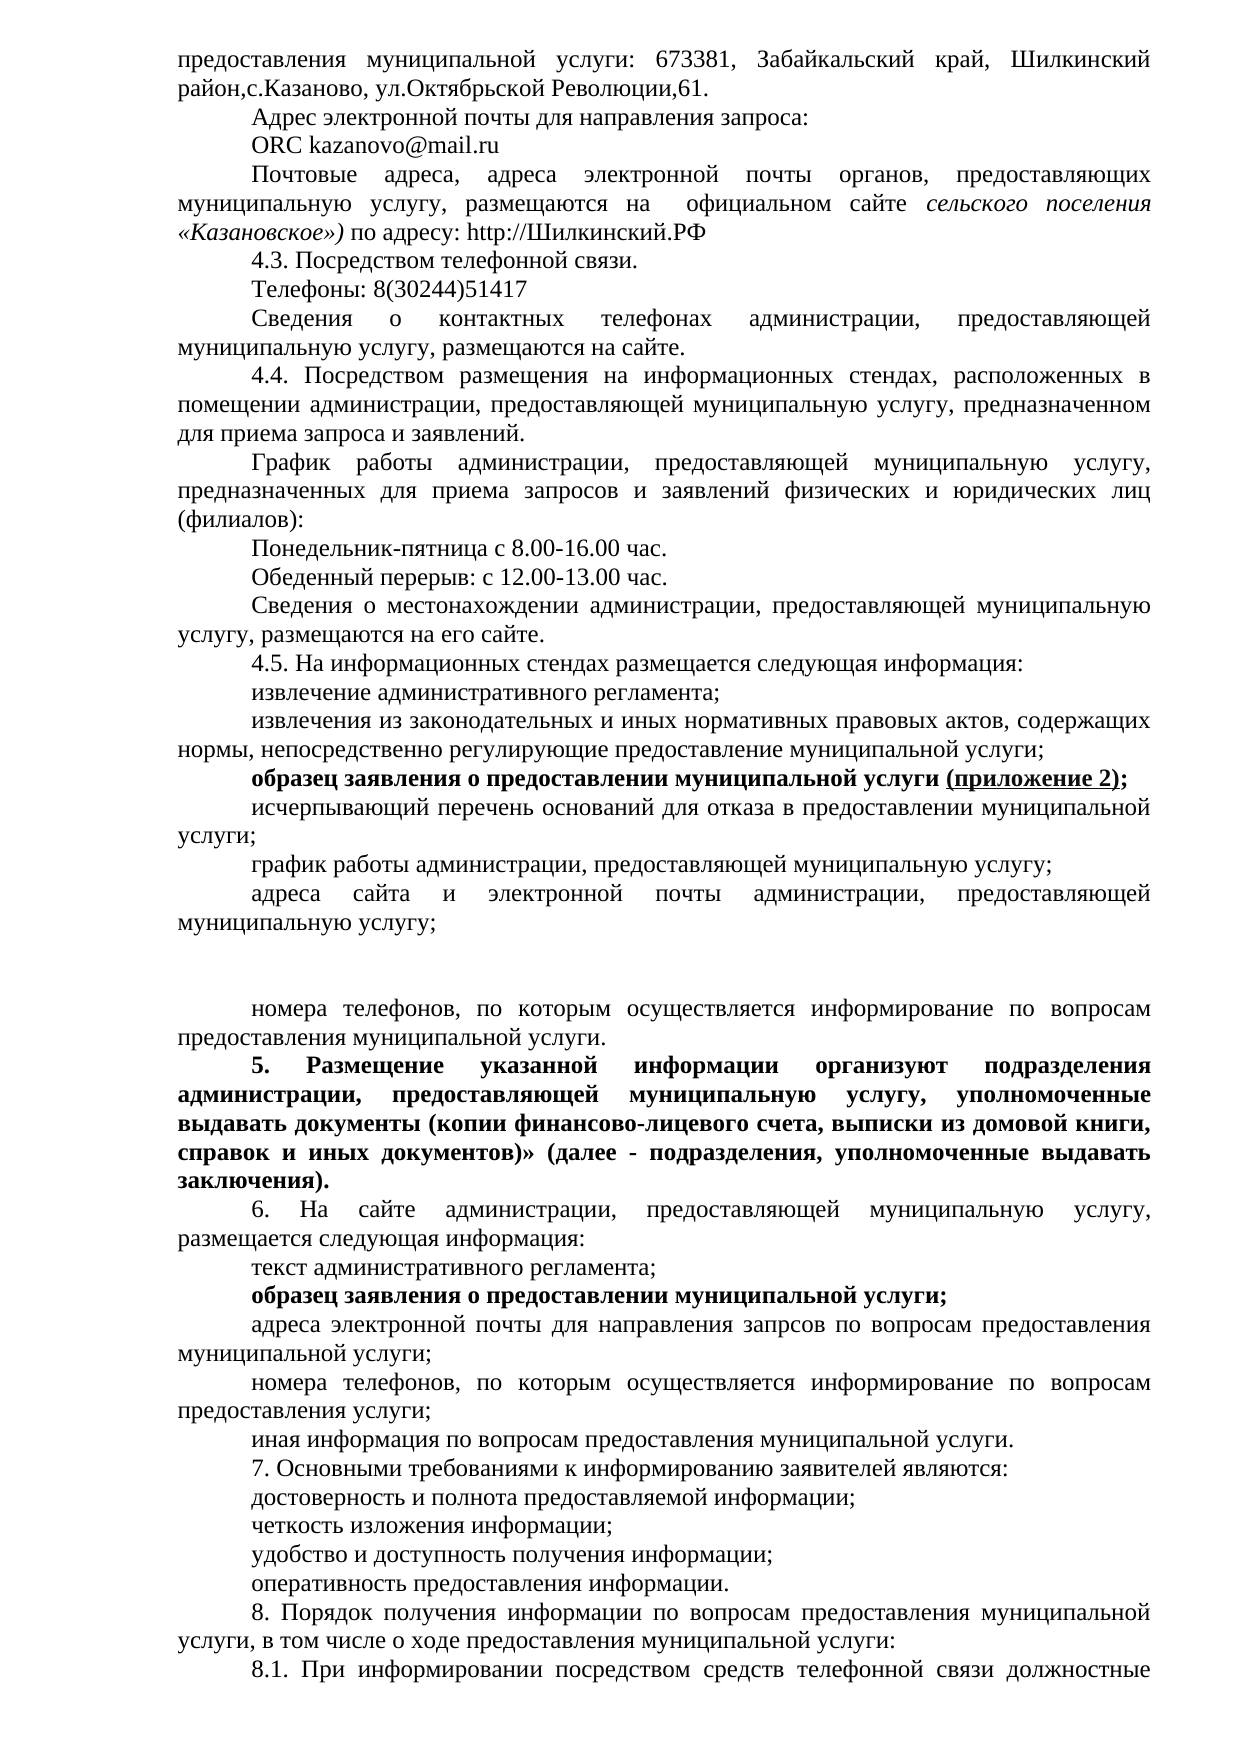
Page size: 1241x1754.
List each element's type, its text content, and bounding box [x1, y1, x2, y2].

subtitle образец заявления о предоставлении муниципальной услуги (приложение 2); [177, 763, 1152, 792]
text номера телефонов, по которым осуществляется информирование по вопросам предоставления муниципальной услуги. [177, 993, 1152, 1051]
text Адрес электронной почты для направления запроса: [177, 102, 1152, 131]
text Сведения о контактных телефонах администрации, предоставляющей муниципальную услугу, размещаются на сайте. [177, 303, 1152, 361]
text 8. Порядок получения информации по вопросам предоставления муниципальной услуги, в том числе о ходе предоставления муниципальной услуги: [177, 1597, 1152, 1654]
text извлечение административного регламента; [177, 677, 1152, 706]
text 7. Основными требованиями к информированию заявителей являются: [177, 1453, 1152, 1482]
text 6. На сайте администрации, предоставляющей муниципальную услугу, размещается следующая информация: [177, 1194, 1152, 1252]
text Понедельник-пятница с 8.00-16.00 час. [177, 533, 1152, 562]
text адреса сайта и электронной почты администрации, предоставляющей муниципальную услугу; [177, 878, 1152, 936]
text достоверность и полнота предоставляемой информации; [177, 1482, 1152, 1511]
subtitle 5. Размещение указанной информации организуют подразделения администрации, предоставляющей муниципальную услугу, уполномоченные выдавать документы (копии финансово-лицевого счета, выписки из домовой книги, справок и иных документов)» (далее - подразделения, уполномоченные выдавать заключения). [177, 1051, 1152, 1194]
text График работы администрации, предоставляющей муниципальную услугу, предназначенных для приема запросов и заявлений физических и юридических лиц (филиалов): [177, 447, 1152, 533]
text 4.4. Посредством размещения на информационных стендах, расположенных в помещении администрации, предоставляющей муниципальную услугу, предназначенном для приема запроса и заявлений. [177, 361, 1152, 447]
text исчерпывающий перечень оснований для отказа в предоставлении муниципальной услуги; [177, 792, 1152, 849]
text оперативность предоставления информации. [177, 1568, 1152, 1597]
text четкость изложения информации; [177, 1511, 1152, 1539]
text Сведения о местонахождении администрации, предоставляющей муниципальную услугу, размещаются на его сайте. [177, 591, 1152, 648]
text адреса электронной почты для направления запрсов по вопросам предоставления муниципальной услуги; [177, 1309, 1152, 1367]
text 4.3. Посредством телефонной связи. [177, 246, 1152, 274]
text текст административного регламента; [177, 1252, 1152, 1281]
subtitle образец заявления о предоставлении муниципальной услуги; [177, 1281, 1152, 1309]
text Телефоны: 8(30244)51417 [177, 274, 1152, 303]
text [177, 1654, 1152, 1683]
text извлечения из законодательных и иных нормативных правовых актов, содержащих нормы, непосредственно регулирующие предоставление муниципальной услуги; [177, 706, 1152, 763]
text удобство и доступность получения информации; [177, 1539, 1152, 1568]
text график работы администрации, предоставляющей муниципальную услугу; [177, 849, 1152, 878]
text Обеденный перерыв: с 12.00-13.00 час. [177, 562, 1152, 591]
text ORC kazanovo@mail.ru [177, 131, 1152, 159]
text Почтовые адреса, адреса электронной почты органов, предоставляющих муниципальную услугу, размещаются на официальном сайте сельского поселения «Казановское») по адресу: http://Шилкинский.РФ [177, 159, 1152, 246]
text иная информация по вопросам предоставления муниципальной услуги. [177, 1424, 1152, 1453]
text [177, 44, 1152, 102]
text 4.5. На информационных стендах размещается следующая информация: [177, 648, 1152, 677]
text номера телефонов, по которым осуществляется информирование по вопросам предоставления услуги; [177, 1367, 1152, 1424]
